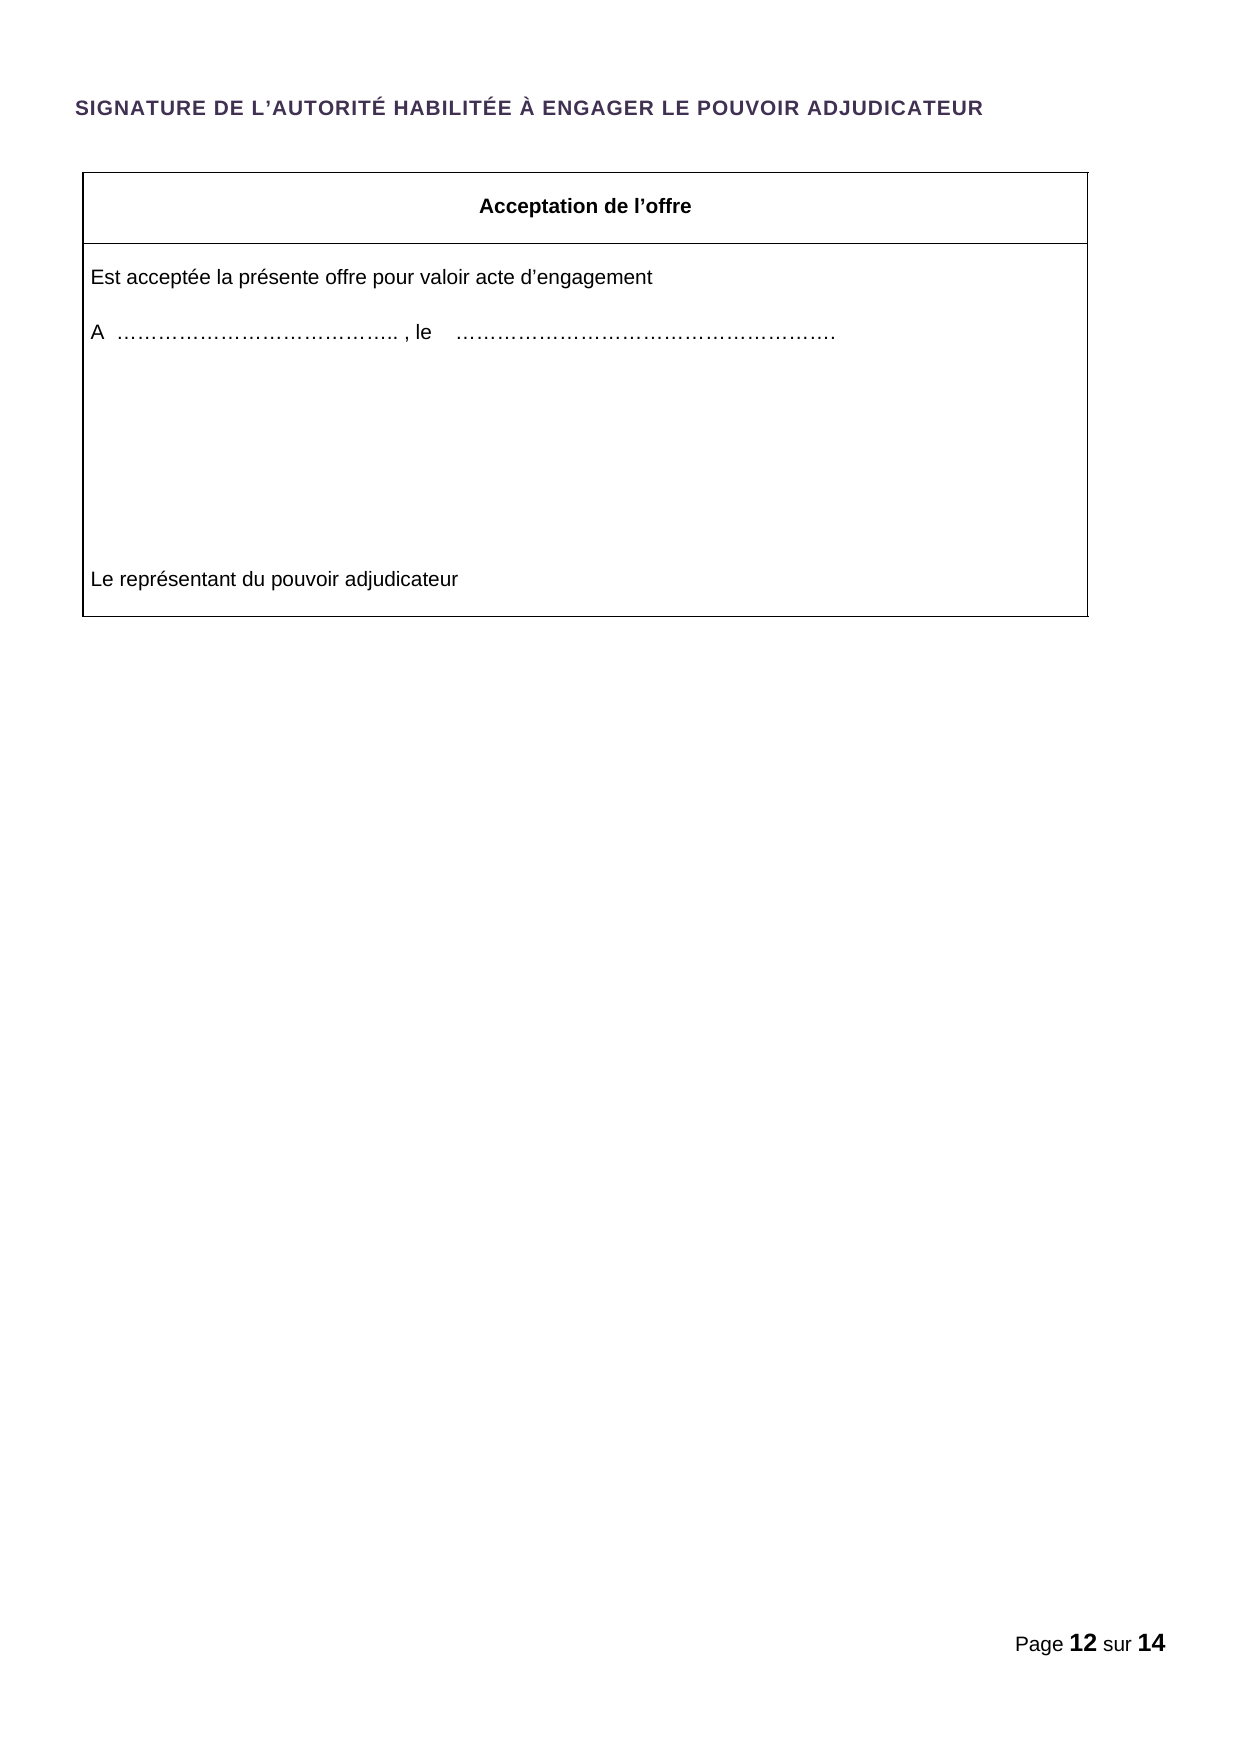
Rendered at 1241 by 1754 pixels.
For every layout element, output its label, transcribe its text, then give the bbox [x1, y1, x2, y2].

text Signature de l’autorité habilitée à engager le pouvoir adjudicateur [75, 96, 1165, 120]
table_header Acceptation de l’offre [84, 173, 1087, 242]
table_cell Est acceptée la présente offre pour valoir acte d’engagement A ………………………………….. , le ………………………………………………. Le représentant du pouvoir adjudicateur [84, 244, 1087, 616]
